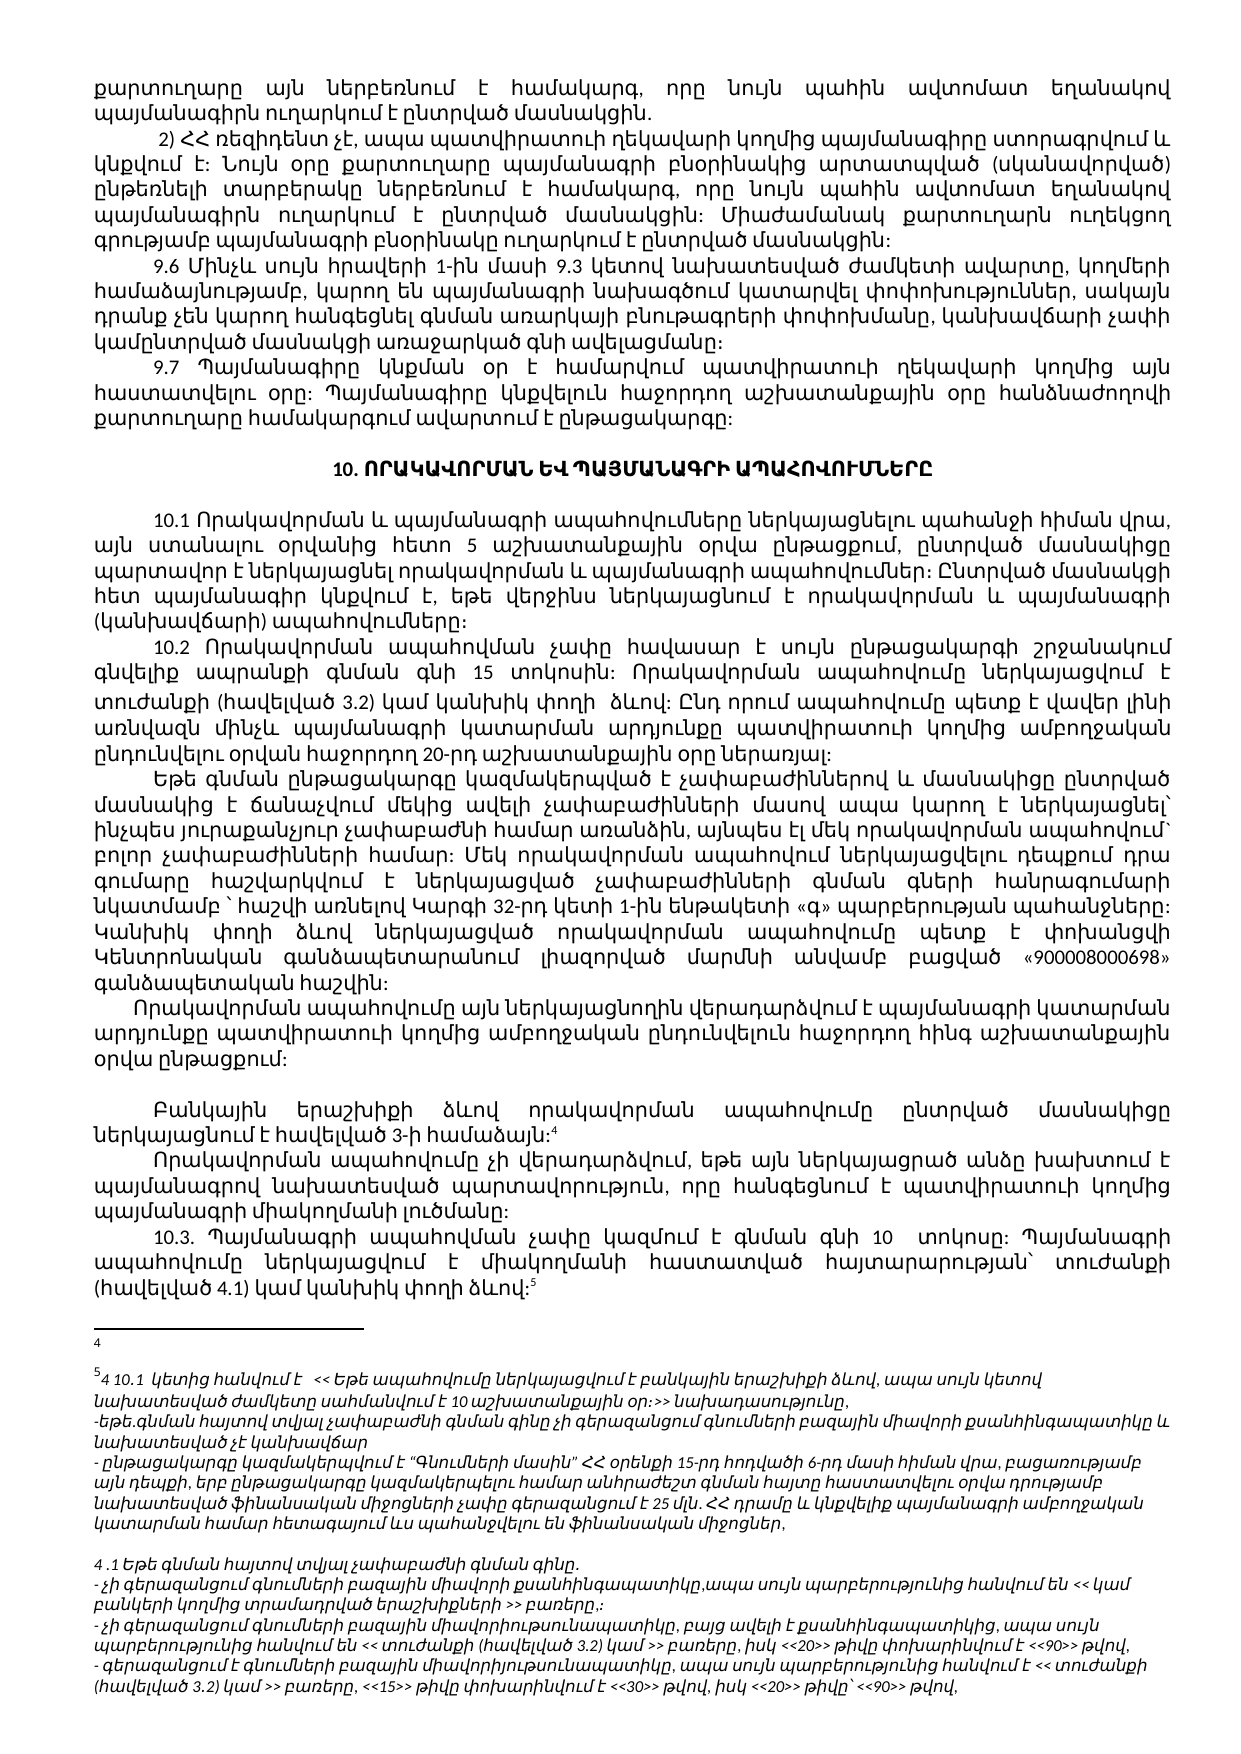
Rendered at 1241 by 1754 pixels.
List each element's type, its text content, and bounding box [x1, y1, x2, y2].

text Եթե գնման ընթացակարգը կազմակերպված է չափաբաժիններով և մասնակիցը ընտրված մասնակից է ճանաչվում մեկից ավելի չափաբաժինների մասով ապա կարող է ներկայացնել՝ ինչպես յուրաքանչյուր չափաբաժնի համար առանձին, այնպես էլ մեկ որակավորման ապահովում` բոլոր չափաբաժինների համար: Մեկ որակավորման ապահովում ներկայացվելու դեպքում դրա գումարը հաշվարկվում է ներկայացված չափաբաժինների գնման գների հանրագումարի նկատմամբ ՝ հաշվի առնելով Կարգի 32-րդ կետի 1-ին ենթակետի «գ» պարբերության պահանջները: Կանխիկ փողի ձևով ներկայացված որակավորման ապահովումը պետք է փոխանցվի Կենտրոնական գանձապետարանում լիազորված մարմնի անվամբ բացված «900008000698» գանձապետական հաշվին: [94, 766, 1171, 995]
text 9.7 Պայմանագիրը կնքման օր է համարվում պատվիրատուի ղեկավարի կողմից այն հաստատվելու օրը: Պայմանագիրը կնքվելուն հաջորդող աշխատանքային օրը հանձնաժողովի քարտուղարը համակարգում ավարտում է ընթացակարգը: [94, 354, 1171, 431]
text Որակավորման ապահովումը այն ներկայացնողին վերադարձվում է պայմանագրի կատարման արդյունքը պատվիրատուի կողմից ամբողջական ընդունվելուն հաջորդող հինգ աշխատանքային օրվա ընթացքում: [94, 995, 1171, 1071]
text 9.6 Մինչև սույն հրավերի 1-ին մասի 9.3 կետով նախատեսված ժամկետի ավարտը, կողմերի համաձայնությամբ, կարող են պայմանագրի նախագծում կատարվել փոփոխություններ, սակայն դրանք չեն կարող հանգեցնել գնման առարկայի բնութագրերի փոփոխմանը, կանխավճարի չափի կամընտրված մասնակցի առաջարկած գնի ավելացմանը։ [94, 253, 1171, 354]
text 10.2 Որակավորման ապահովման չափը հավասար է սույն ընթացակարգի շրջանակում գնվելիք ապրանքի գնման գնի 15 տոկոսին: Որակավորման ապահովումը ներկայացվում է տուժանքի (հավելված 3.2) կամ կանխիկ փողի ձևով: Ընդ որում ապահովումը պետք է վավեր լինի առնվազն մինչև պայմանագրի կատարման արդյունքը պատվիրատուի կողմից ամբողջական ընդունվելու օրվան հաջորդող 20-րդ աշխատանքային օրը ներառյալ: [94, 634, 1171, 766]
text 10.1 Որակավորման և պայմանագրի ապահովումները ներկայացնելու պահանջի հիման վրա, այն ստանալու օրվանից հետո 5 աշխատանքային օրվա ընթացքում, ընտրված մասնակիցը պարտավոր է ներկայացնել որակավորման և պայմանագրի ապահովումներ։ Ընտրված մասնակցի հետ պայմանագիր կնքվում է, եթե վերջինս ներկայացնում է որակավորման և պայմանագրի (կանխավճարի) ապահովումները։ [94, 507, 1171, 634]
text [94, 75, 1171, 126]
text Բանկային երաշխիքի ձևով որակավորման ապահովումը ընտրված մասնակիցը ներկայացնում է հավելված 3-ի համաձայն: [94, 1097, 1171, 1148]
text 2) ՀՀ ռեզիդենտ չէ, ապա պատվիրատուի ղեկավարի կողմից պայմանագիրը ստորագրվում և կնքվում է: Նույն օրը քարտուղարը պայմանագրի բնօրինակից արտատպված (սկանավորված) ընթեռնելի տարբերակը ներբեռնում է համակարգ, որը նույն պահին ավտոմատ եղանակով պայմանագիրն ուղարկում է ընտրված մասնակցին: Միաժամանակ քարտուղարն ուղեկցող գրությամբ պայմանագրի բնօրինակը ուղարկում է ընտրված մասնակցին: [94, 126, 1171, 253]
text 10.3. Պայմանագրի ապահովման չափը կազմում է գնման գնի 10 տոկոսը: Պայմանագրի ապահովումը ներկայացվում է միակողմանի հաստատված հայտարարության՝ տուժանքի (հավելված 4.1) կամ կանխիկ փողի ձևով: [94, 1224, 1171, 1300]
text Որակավորման ապահովումը չի վերադարձվում, եթե այն ներկայացրած անձը խախտում է պայմանագրով նախատեսված պարտավորություն, որը հանգեցնում է պատվիրատուի կողմից պայմանագրի միակողմանի լուծմանը: [94, 1148, 1171, 1224]
text 10. ՈՐԱԿԱՎՈՐՄԱՆ ԵՎ ՊԱՅՄԱՆԱԳՐԻ ԱՊԱՀՈՎՈՒՄՆԵՐԸ [94, 456, 1171, 482]
